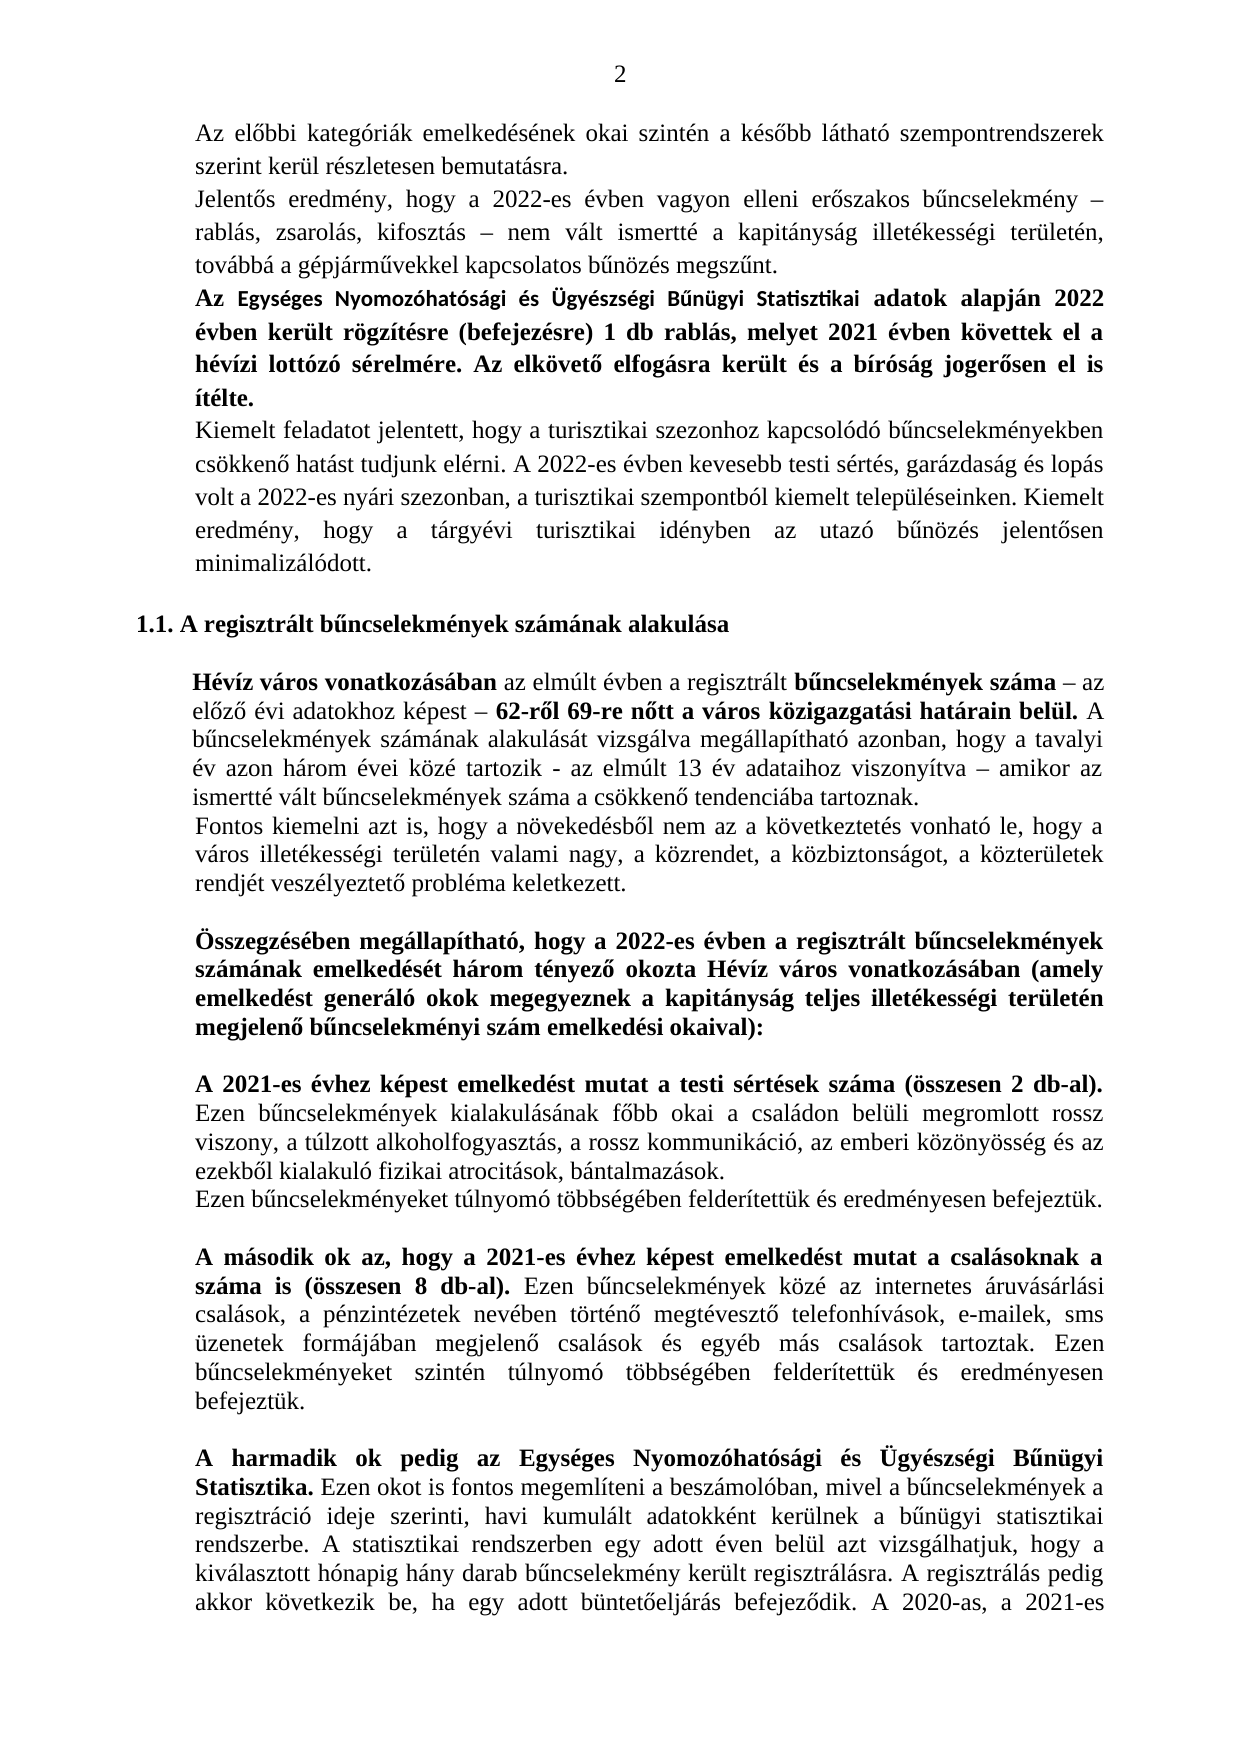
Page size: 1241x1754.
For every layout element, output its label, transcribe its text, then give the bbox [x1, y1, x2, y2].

list Az előbbi kategóriák emelkedésének okai szintén a később látható szempontrendszerek szerint kerül részletesen bemutatásra. [195, 118, 1104, 180]
text Fontos kiemelni azt is, hogy a növekedésből nem az a következtetés vonható le, hogy a város illetékességi területén valami nagy, a közrendet, a közbiztonságot, a közterületek rendjét veszélyeztető probléma keletkezett. [195, 811, 1104, 897]
list Kiemelt feladatot jelentett, hogy a turisztikai szezonhoz kapcsolódó bűncselekményekben csökkenő hatást tudjunk elérni. A 2022-es évben kevesebb testi sértés, garázdaság és lopás volt a 2022-es nyári szezonban, a turisztikai szempontból kiemelt településeinken. Kiemelt eredmény, hogy a tárgyévi turisztikai idényben az utazó bűnözés jelentősen minimalizálódott. [195, 416, 1104, 576]
text Összegzésében megállapítható, hogy a 2022-es évben a regisztrált bűncselekmények számának emelkedését három tényező okozta Hévíz város vonatkozásában (amely emelkedést generáló okok megegyeznek a kapitányság teljes illetékességi területén megjelenő bűncselekményi szám emelkedési okaival): [195, 926, 1104, 1041]
text A 2021-es évhez képest emelkedést mutat a testi sértések száma (összesen 2 db-al). Ezen bűncselekmények kialakulásának főbb okai a családon belüli megromlott rossz viszony, a túlzott alkoholfogyasztás, a rossz kommunikáció, az emberi közönyösség és az ezekből kialakuló fizikai atrocitások, bántalmazások. [195, 1069, 1104, 1184]
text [195, 1443, 1104, 1616]
list Jelentős eredmény, hogy a 2022-es évben vagyon elleni erőszakos bűncselekmény – rablás, zsarolás, kifosztás – nem vált ismertté a kapitányság illetékességi területén, továbbá a gépjárművekkel kapcsolatos bűnözés megszűnt. [195, 184, 1104, 279]
list 1.1. A regisztrált bűncselekmények számának alakulása [136, 609, 1104, 638]
text Hévíz város vonatkozásában az elmúlt évben a regisztrált bűncselekmények száma – az előző évi adatokhoz képest – 62-ről 69-re nőtt a város közigazgatási határain belül. A bűncselekmények számának alakulását vizsgálva megállapítható azonban, hogy a tavalyi év azon három évei közé tartozik - az elmúlt 13 év adataihoz viszonyítva – amikor az ismertté vált bűncselekmények száma a csökkenő tendenciába tartoznak. [192, 667, 1104, 811]
text Ezen bűncselekményeket túlnyomó többségében felderítettük és eredményesen befejeztük. [195, 1184, 1104, 1213]
text A második ok az, hogy a 2021-es évhez képest emelkedést mutat a csalásoknak a száma is (összesen 8 db-al). Ezen bűncselekmények közé az internetes áruvásárlási csalások, a pénzintézetek nevében történő megtévesztő telefonhívások, e-mailek, sms üzenetek formájában megjelenő csalások és egyéb más csalások tartoztak. Ezen bűncselekményeket szintén túlnyomó többségében felderítettük és eredményesen befejeztük. [195, 1242, 1104, 1414]
list Az Egységes Nyomozóhatósági és Ügyészségi Bűnügyi Statisztikai adatok alapján 2022 évben került rögzítésre (befejezésre) 1 db rablás, melyet 2021 évben követtek el a hévízi lottózó sérelmére. Az elkövető elfogásra került és a bíróság jogerősen el is ítélte. [195, 283, 1104, 411]
